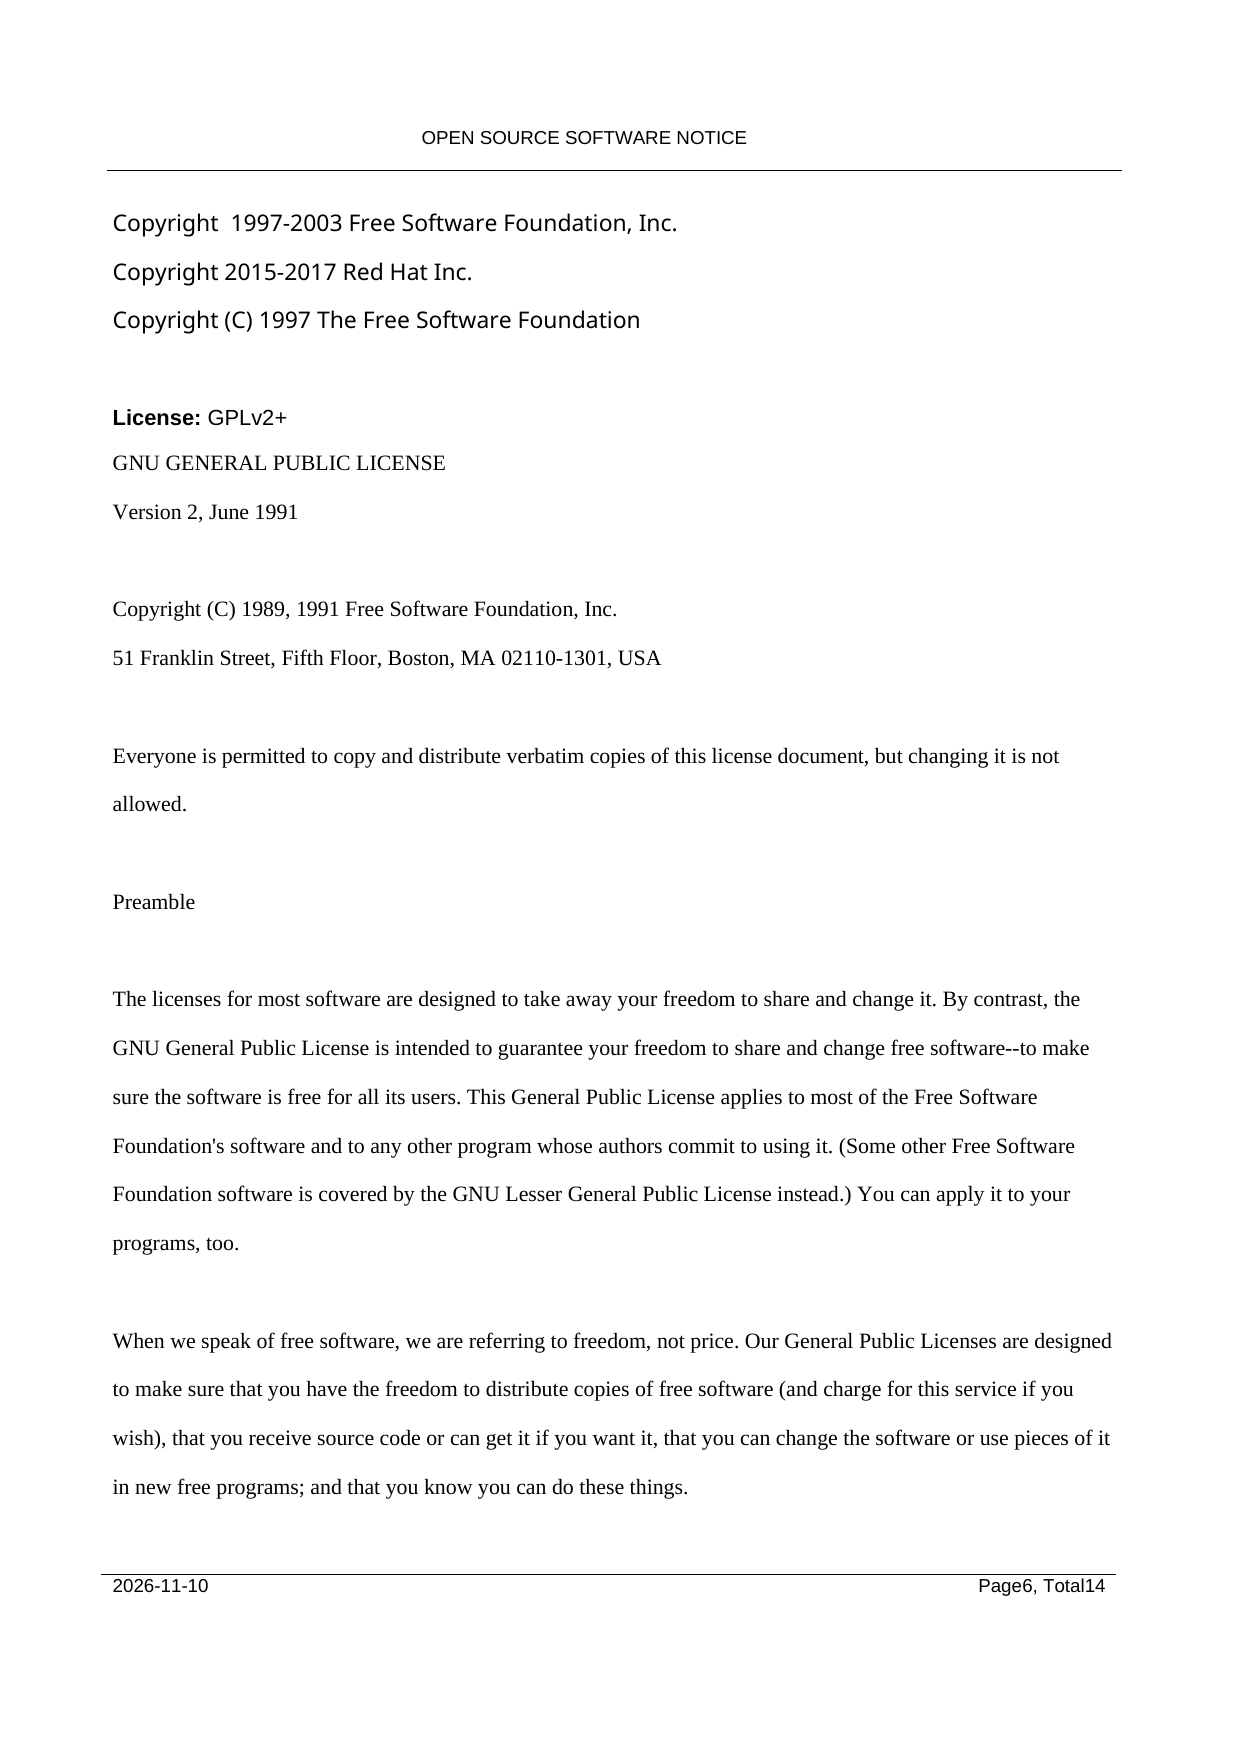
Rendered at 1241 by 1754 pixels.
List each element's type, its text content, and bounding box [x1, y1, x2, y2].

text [112, 206, 1128, 385]
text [112, 446, 1128, 1503]
text License: GPLv2+ [112, 401, 1128, 434]
